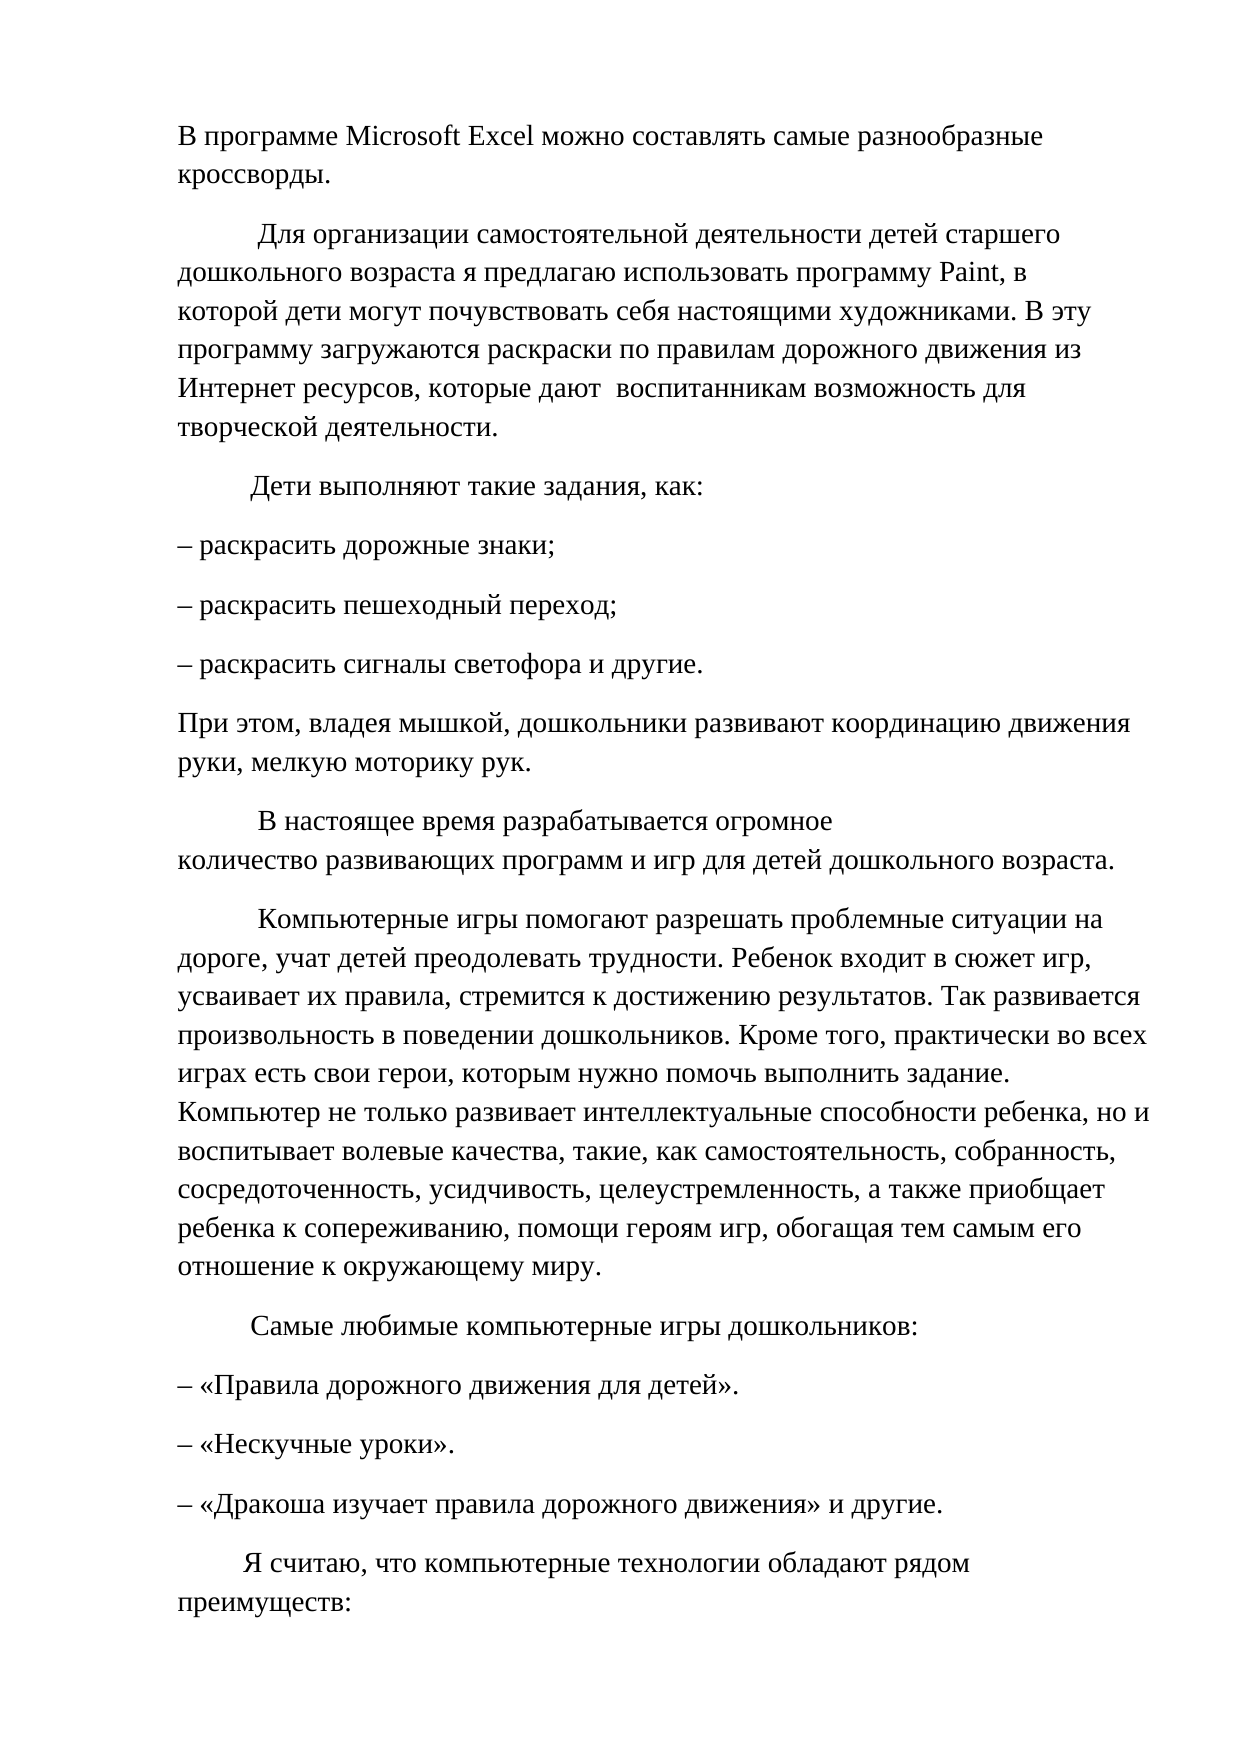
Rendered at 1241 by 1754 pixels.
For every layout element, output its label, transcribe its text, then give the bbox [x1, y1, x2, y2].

text – раскрасить сигналы светофора и другие. [177, 646, 1152, 680]
text Компьютерные игры помогают разрешать проблемные ситуации на дороге, учат детей преодолевать трудности. Ребенок входит в сюжет игр, усваивает их правила, стремится к достижению результатов. Так развивается произвольность в поведении дошкольников. Кроме того, практически во всех играх есть свои герои, которым нужно помочь выполнить задание. Компьютер не только развивает интеллектуальные способности ребенка, но и воспитывает волевые качества, такие, как самостоятельность, собранность, сосредоточенность, усидчивость, целеустремленность, а также приобщает ребенка к сопереживанию, помощи героям игр, обогащая тем самым его отношение к окружающему миру. [177, 901, 1152, 1282]
text – «Дракоша изучает правила дорожного движения» и другие. [177, 1486, 1152, 1519]
text Самые любимые компьютерные игры дошкольников: [177, 1308, 1152, 1341]
text – раскрасить пешеходный переход; [177, 587, 1152, 620]
text – «Нескучные уроки». [177, 1426, 1152, 1460]
text Для организации самостоятельной деятельности детей старшего дошкольного возраста я предлагаю использовать программу Paint, в которой дети могут почувствовать себя настоящими художниками. В эту программу загружаются раскраски по правилам дорожного движения из Интернет ресурсов, которые дают воспитанникам возможность для творческой деятельности. [177, 216, 1152, 442]
text В программе Microsoft Excel можно составлять самые разнообразные кроссворды. [177, 118, 1152, 190]
text – раскрасить дорожные знаки; [177, 527, 1152, 561]
text В настоящее время разрабатывается огромное количество развивающих программ и игр для детей дошкольного возраста. [177, 803, 1152, 876]
text – «Правила дорожного движения для детей». [177, 1367, 1152, 1401]
text Я считаю, что компьютерные технологии обладают рядом преимуществ: [177, 1545, 1152, 1617]
text При этом, владея мышкой, дошкольники развивают координацию движения руки, мелкую моторику рук. [177, 706, 1152, 778]
text Дети выполняют такие задания, как: [177, 468, 1152, 502]
